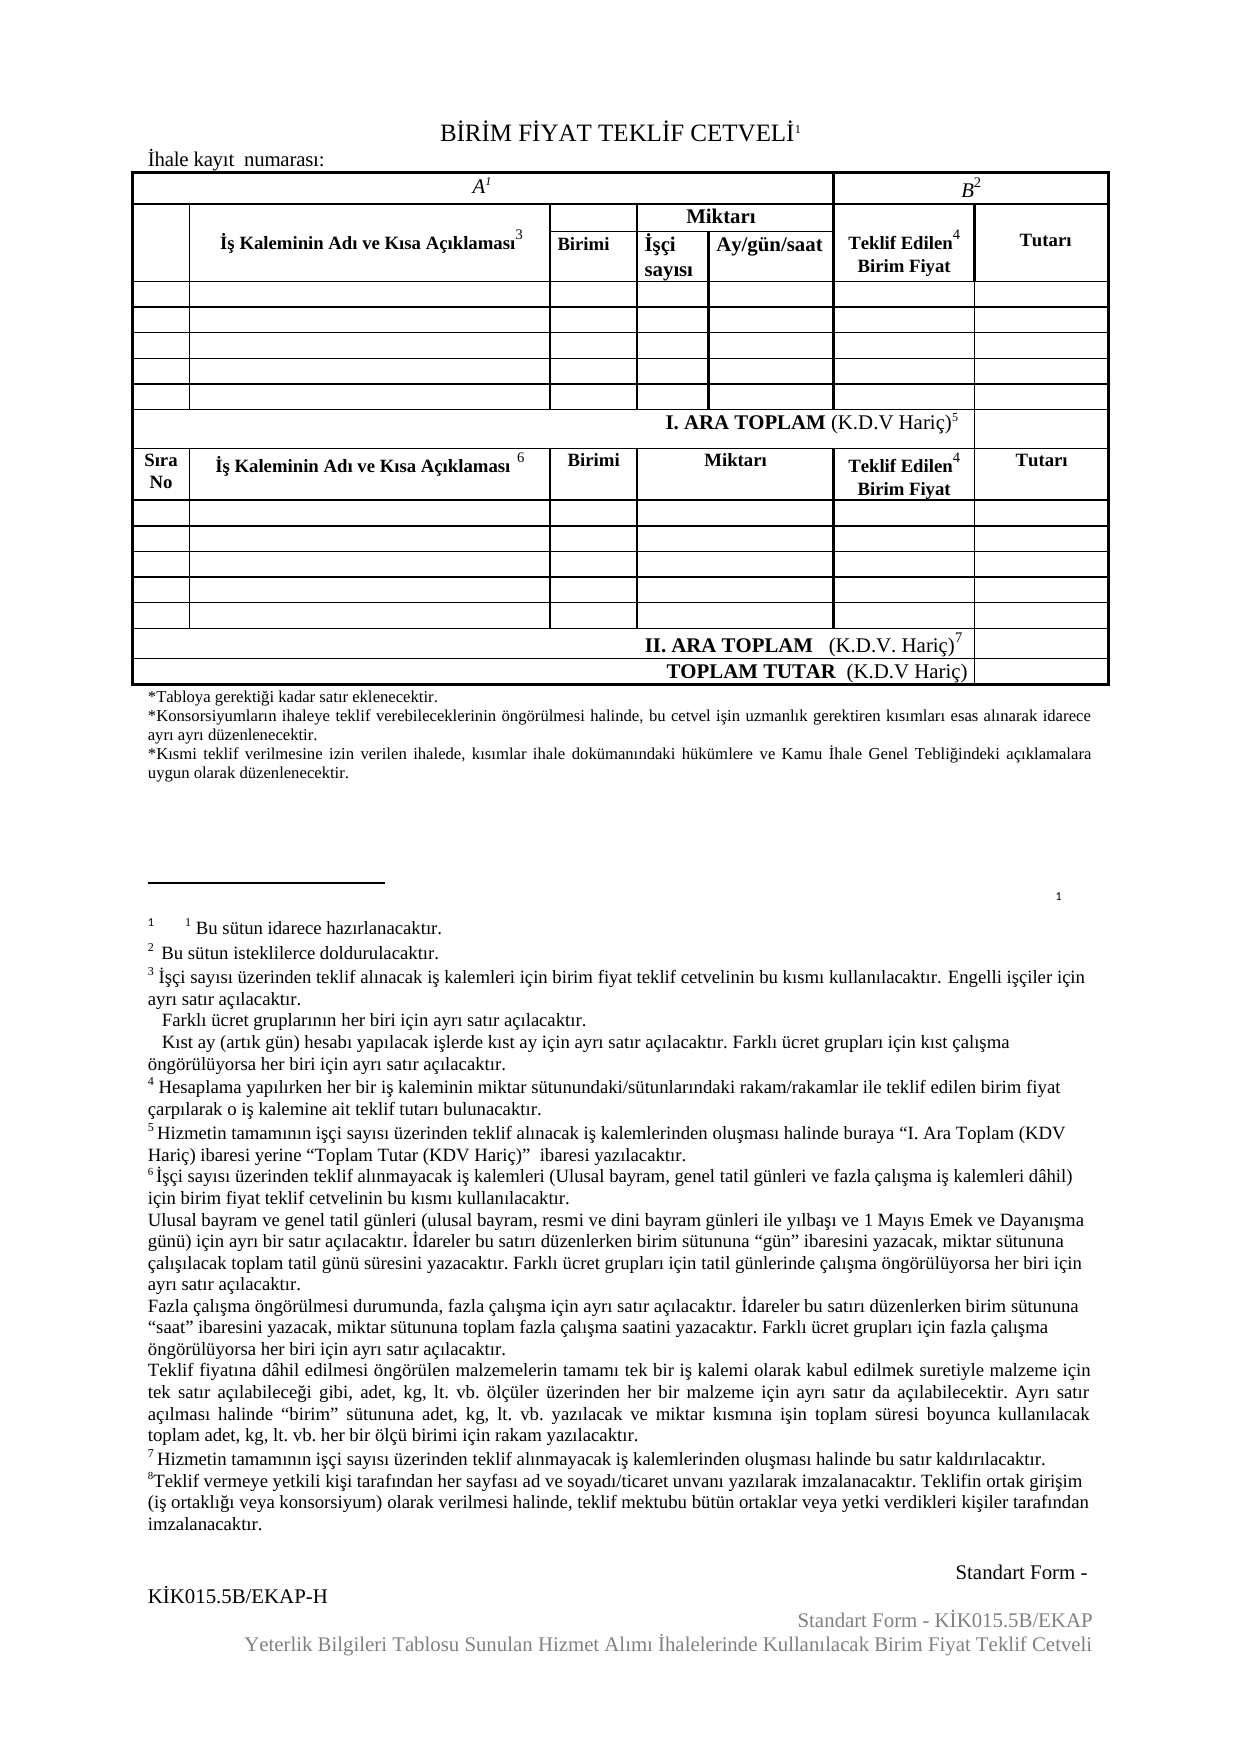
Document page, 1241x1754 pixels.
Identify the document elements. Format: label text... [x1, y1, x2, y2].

table_cell Birimi [551, 232, 636, 281]
table_cell [551, 578, 636, 602]
table_cell [975, 527, 1107, 551]
table_cell [975, 578, 1107, 602]
table_cell II. ARA TOPLAM (K.D.V. Hariç)7 [134, 629, 974, 658]
table_cell [190, 385, 549, 409]
table_cell [975, 359, 1107, 383]
table_cell [134, 552, 189, 576]
text *Konsorsiyumların ihaleye teklif verebileceklerinin öngörülmesi halinde, bu cetvel işin uzmanlık gerektiren kısımları esas alınarak idarece ayrı ayrı düzenlenecektir. [148, 706, 1092, 744]
table_cell [190, 308, 549, 332]
table_cell TOPLAM TUTAR (K.D.V Hariç) [134, 659, 974, 683]
table_cell [190, 552, 549, 576]
table_cell [134, 578, 189, 602]
table_cell [975, 282, 1107, 306]
table_cell [638, 282, 707, 306]
table_cell [190, 578, 549, 602]
table_cell İş Kaleminin Adı ve Kısa Açıklaması3 [190, 205, 549, 281]
text *Kısmi teklif verilmesine izin verilen ihalede, kısımlar ihale dokümanındaki hükümlere ve Kamu İhale Genel Tebliğindeki açıklamalara uygun olarak düzenlenecektir. [148, 744, 1092, 782]
table_cell [638, 333, 707, 357]
table_cell [835, 308, 974, 332]
table_cell [638, 527, 832, 551]
table_cell [134, 359, 189, 383]
table_cell [975, 552, 1107, 576]
table_cell [975, 603, 1107, 627]
table_cell [835, 501, 974, 525]
table_cell [190, 501, 549, 525]
table_cell [975, 333, 1107, 357]
table_cell [134, 333, 189, 357]
table_cell [975, 385, 1107, 409]
table_cell [638, 603, 832, 627]
table_cell Miktarı [638, 205, 832, 231]
table_cell [551, 527, 636, 551]
table_cell [638, 578, 832, 602]
table_cell [975, 308, 1107, 332]
table_cell [835, 527, 974, 551]
text *Tabloya gerektiği kadar satır eklenecektir. [148, 686, 1092, 706]
table_cell [638, 359, 707, 383]
table_cell [551, 552, 636, 576]
table_cell [134, 308, 189, 332]
table_cell Birimi [551, 449, 636, 499]
table_cell [551, 359, 636, 383]
table_cell [638, 308, 707, 332]
table_cell [134, 501, 189, 525]
table_cell [710, 385, 832, 409]
table_cell Teklif Edilen4 Birim Fiyat [835, 449, 974, 499]
table_cell [551, 282, 636, 306]
table_cell [134, 603, 189, 627]
table_cell [134, 385, 189, 409]
table_cell [134, 527, 189, 551]
table_cell [710, 282, 832, 306]
table_cell [551, 385, 636, 409]
table_cell [710, 308, 832, 332]
text İhale kayıt numarası: [148, 147, 1092, 171]
table_cell [710, 359, 832, 383]
table_cell İşçi sayısı [638, 232, 707, 281]
table_cell [190, 527, 549, 551]
table_cell [190, 603, 549, 627]
table_cell [551, 308, 636, 332]
table_cell Miktarı [638, 449, 832, 499]
table_cell [638, 552, 832, 576]
table_cell [835, 385, 974, 409]
table_cell [835, 282, 974, 306]
table_cell [835, 603, 974, 627]
table_cell Tutarı [976, 205, 1107, 281]
table_cell İş Kaleminin Adı ve Kısa Açıklaması 6 [190, 449, 549, 499]
table_cell [835, 359, 974, 383]
table_cell Sıra No [134, 449, 189, 499]
table_header A1 [134, 174, 832, 203]
table_cell [190, 333, 549, 357]
table_header B2 [835, 174, 1107, 203]
table_cell [551, 603, 636, 627]
table_cell [134, 205, 189, 281]
table_cell [190, 282, 549, 306]
table_cell [835, 333, 974, 357]
table_cell [551, 205, 636, 231]
text BİRİM FİYAT TEKLİF CETVELİ [148, 118, 1092, 147]
table_cell [975, 410, 1107, 447]
table_cell [975, 501, 1107, 525]
table_cell [710, 333, 832, 357]
table_cell [835, 552, 974, 576]
table_cell [975, 629, 1107, 658]
table_cell [551, 501, 636, 525]
table_cell [835, 578, 974, 602]
table_cell I. ARA TOPLAM (K.D.V Hariç)5 [134, 410, 974, 447]
table_cell Tutarı [975, 449, 1107, 499]
table_cell [190, 359, 549, 383]
table_cell Teklif Edilen4 Birim Fiyat [835, 205, 973, 281]
table_cell Ay/gün/saat [710, 232, 832, 281]
table_cell [551, 333, 636, 357]
table_cell [638, 501, 832, 525]
table_cell [638, 385, 707, 409]
table_cell [134, 282, 189, 306]
table_cell [975, 659, 1107, 683]
